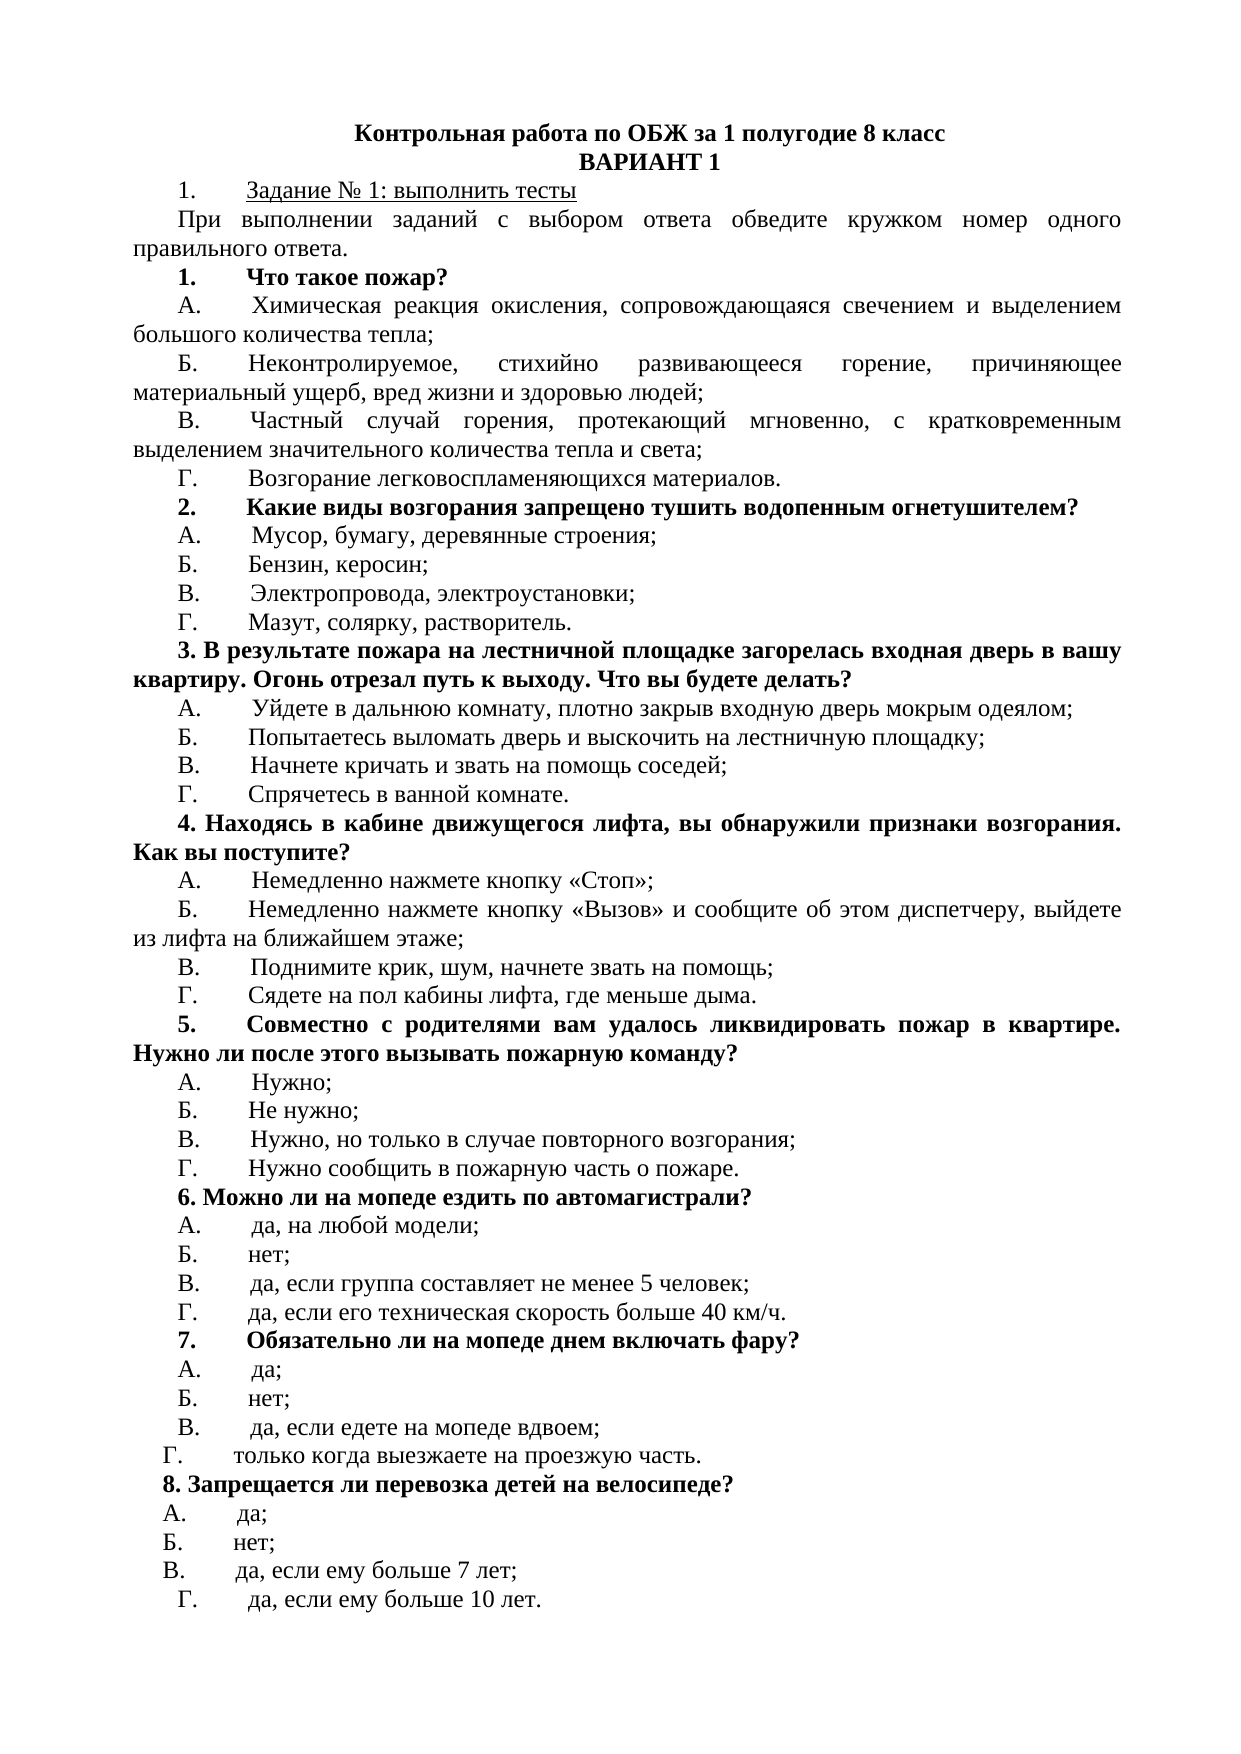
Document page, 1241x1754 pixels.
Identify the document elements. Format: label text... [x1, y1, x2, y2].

text При выполнении заданий с выбором ответа обведите кружком номер одного правильного ответа. [133, 204, 1122, 262]
text В. Электропровода, электроустановки; [133, 578, 1122, 607]
text А. Немедленно нажмете кнопку «Стоп»; [133, 866, 1122, 894]
text 8. Запрещается ли перевозка детей на велосипеде? [133, 1469, 1122, 1498]
text Г. только когда выезжаете на проезжую часть. [133, 1441, 1122, 1469]
text 4. Находясь в кабине движущегося лифта, вы обнаружили признаки возгорания. Как вы поступите? [133, 808, 1122, 866]
text ВАРИАНТ 1 [118, 147, 1122, 176]
text Г. Сядете на пол кабины лифта, где меньше дыма. [133, 981, 1122, 1009]
text А. Химическая реакция окисления, сопровождающаяся свечением и выделением большого количества тепла; [133, 291, 1122, 348]
text Б. Не нужно; [133, 1096, 1122, 1124]
text В. да, если ему больше 7 лет; [133, 1556, 1122, 1584]
text 7. Обязательно ли на мопеде днем включать фару? [133, 1326, 1122, 1354]
text 2. Какие виды возгорания запрещено тушить водопенным огнетушителем? [133, 492, 1122, 521]
text Б. Немедленно нажмете кнопку «Вызов» и сообщите об этом диспетчеру, выйдете из лифта на ближайшем этаже; [133, 894, 1122, 952]
text А. да; [133, 1498, 1122, 1527]
text А. да; [133, 1354, 1122, 1383]
text Б. нет; [133, 1383, 1122, 1412]
text Контрольная работа по ОБЖ за 1 полугодие 8 класс [118, 118, 1122, 147]
text 3. В результате пожара на лестничной площадке загорелась входная дверь в вашу квартиру. Огонь отрезал путь к выходу. Что вы будете делать? [133, 636, 1122, 693]
text 1. Задание № 1: выполнить тесты [133, 176, 1122, 204]
text В. Частный случай горения, протекающий мгновенно, с кратковременным выделением значительного количества тепла и света; [133, 406, 1122, 463]
text Г. да, если его техническая скорость больше 40 км/ч. [133, 1297, 1122, 1326]
text В. Начнете кричать и звать на помощь соседей; [133, 751, 1122, 779]
text Б. Бензин, керосин; [133, 549, 1122, 578]
text А. Уйдете в дальнюю комнату, плотно закрыв входную дверь мокрым одеялом; [133, 693, 1122, 722]
text А. да, на любой модели; [133, 1211, 1122, 1239]
text Б. Попытаетесь выломать дверь и выскочить на лестничную площадку; [133, 722, 1122, 751]
text 1. Что такое пожар? [133, 262, 1122, 291]
text Г. Возгорание легковоспламеняющихся материалов. [133, 463, 1122, 492]
text А. Мусор, бумагу, деревянные строения; [133, 521, 1122, 549]
text 5. Совместно с родителями вам удалось ликвидировать пожар в квартире. Нужно ли после этого вызывать пожарную команду? [133, 1009, 1122, 1067]
text Г. да, если ему больше 10 лет. [133, 1584, 1122, 1613]
text В. да, если едете на мопеде вдвоем; [133, 1412, 1122, 1441]
text А. Нужно; [133, 1067, 1122, 1096]
text Б. нет; [133, 1527, 1122, 1556]
text В. Поднимите крик, шум, начнете звать на помощь; [133, 952, 1122, 981]
text Б. Неконтролируемое, стихийно развивающееся горение, причиняющее материальный ущерб, вред жизни и здоровью людей; [133, 348, 1122, 406]
text 6. Можно ли на мопеде ездить по автомагистрали? [133, 1182, 1122, 1211]
text Б. нет; [133, 1239, 1122, 1268]
text Г. Нужно сообщить в пожарную часть о пожаре. [133, 1153, 1122, 1182]
text В. да, если группа составляет не менее 5 человек; [133, 1268, 1122, 1297]
text В. Нужно, но только в случае повторного возгорания; [133, 1124, 1122, 1153]
text Г. Мазут, солярку, растворитель. [133, 607, 1122, 636]
text Г. Спрячетесь в ванной комнате. [133, 779, 1122, 808]
